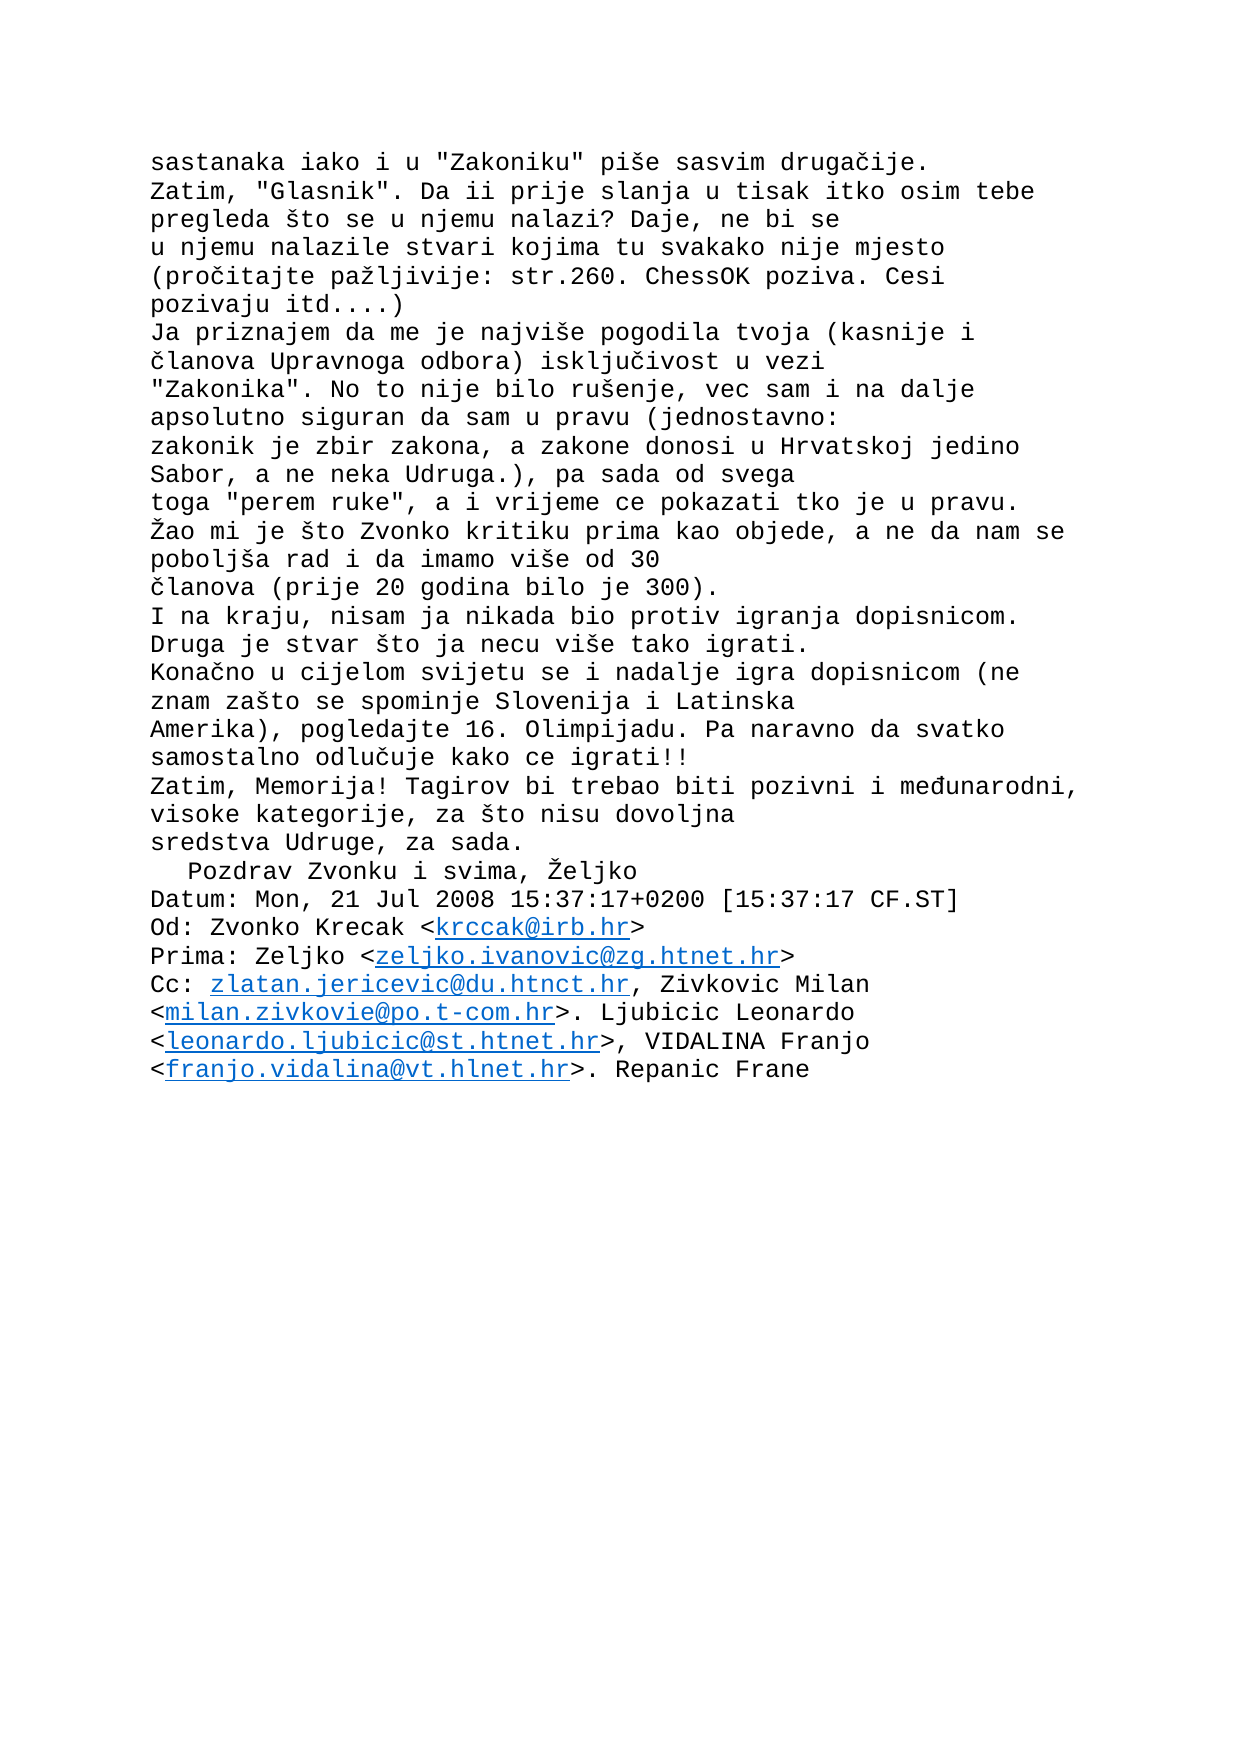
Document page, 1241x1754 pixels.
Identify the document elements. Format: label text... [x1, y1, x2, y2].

text Zatim, "Glasnik". Da ii prije slanja u tisak itko osim tebe pregleda što se u njemu nalazi? Daje, ne bi se u njemu nalazile stvari kojima tu svakako nije mjesto (pročitajte pažljivije: str.260. ChessOK poziva. Cesi pozivaju itd....) [150, 178, 1090, 320]
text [150, 150, 1090, 178]
text Ja priznajem da me je najviše pogodila tvoja (kasnije i članova Upravnoga odbora) isključivost u vezi "Zakonika". No to nije bilo rušenje, vec sam i na dalje apsolutno siguran da sam u pravu (jednostavno: zakonik je zbir zakona, a zakone donosi u Hrvatskoj jedino Sabor, a ne neka Udruga.), pa sada od svega toga "perem ruke", a i vrijeme ce pokazati tko je u pravu. [150, 320, 1090, 518]
text Pozdrav Zvonku i svima, Željko [150, 858, 1090, 887]
text I na kraju, nisam ja nikada bio protiv igranja dopisnicom. Druga je stvar što ja necu više tako igrati. Konačno u cijelom svijetu se i nadalje igra dopisnicom (ne znam zašto se spominje Slovenija i Latinska Amerika), pogledajte 16. Olimpijadu. Pa naravno da svatko samostalno odlučuje kako ce igrati!! [150, 603, 1090, 773]
text Žao mi je što Zvonko kritiku prima kao objede, a ne da nam se poboljša rad i da imamo više od 30 članova (prije 20 godina bilo je 300). [150, 518, 1090, 603]
text Cc: zlatan.jericevic@du.htnct.hr, Zivkovic Milan <milan.zivkovie@po.t-com.hr>. Ljubicic Leonardo <leonardo.ljubicic@st.htnet.hr>, VIDALINA Franjo <franjo.vidalina@vt.hlnet.hr>. Repanic Frane [150, 972, 1090, 1085]
text Prima: Zeljko <zeljko.ivanovic@zg.htnet.hr> [150, 943, 1090, 972]
text Datum: Mon, 21 Jul 2008 15:37:17+0200 [15:37:17 CF.ST] [150, 887, 1090, 915]
text Od: Zvonko Krecak <krccak@irb.hr> [150, 915, 1090, 943]
text Zatim, Memorija! Tagirov bi trebao biti pozivni i međunarodni, visoke kategorije, za što nisu dovoljna sredstva Udruge, za sada. [150, 773, 1090, 858]
